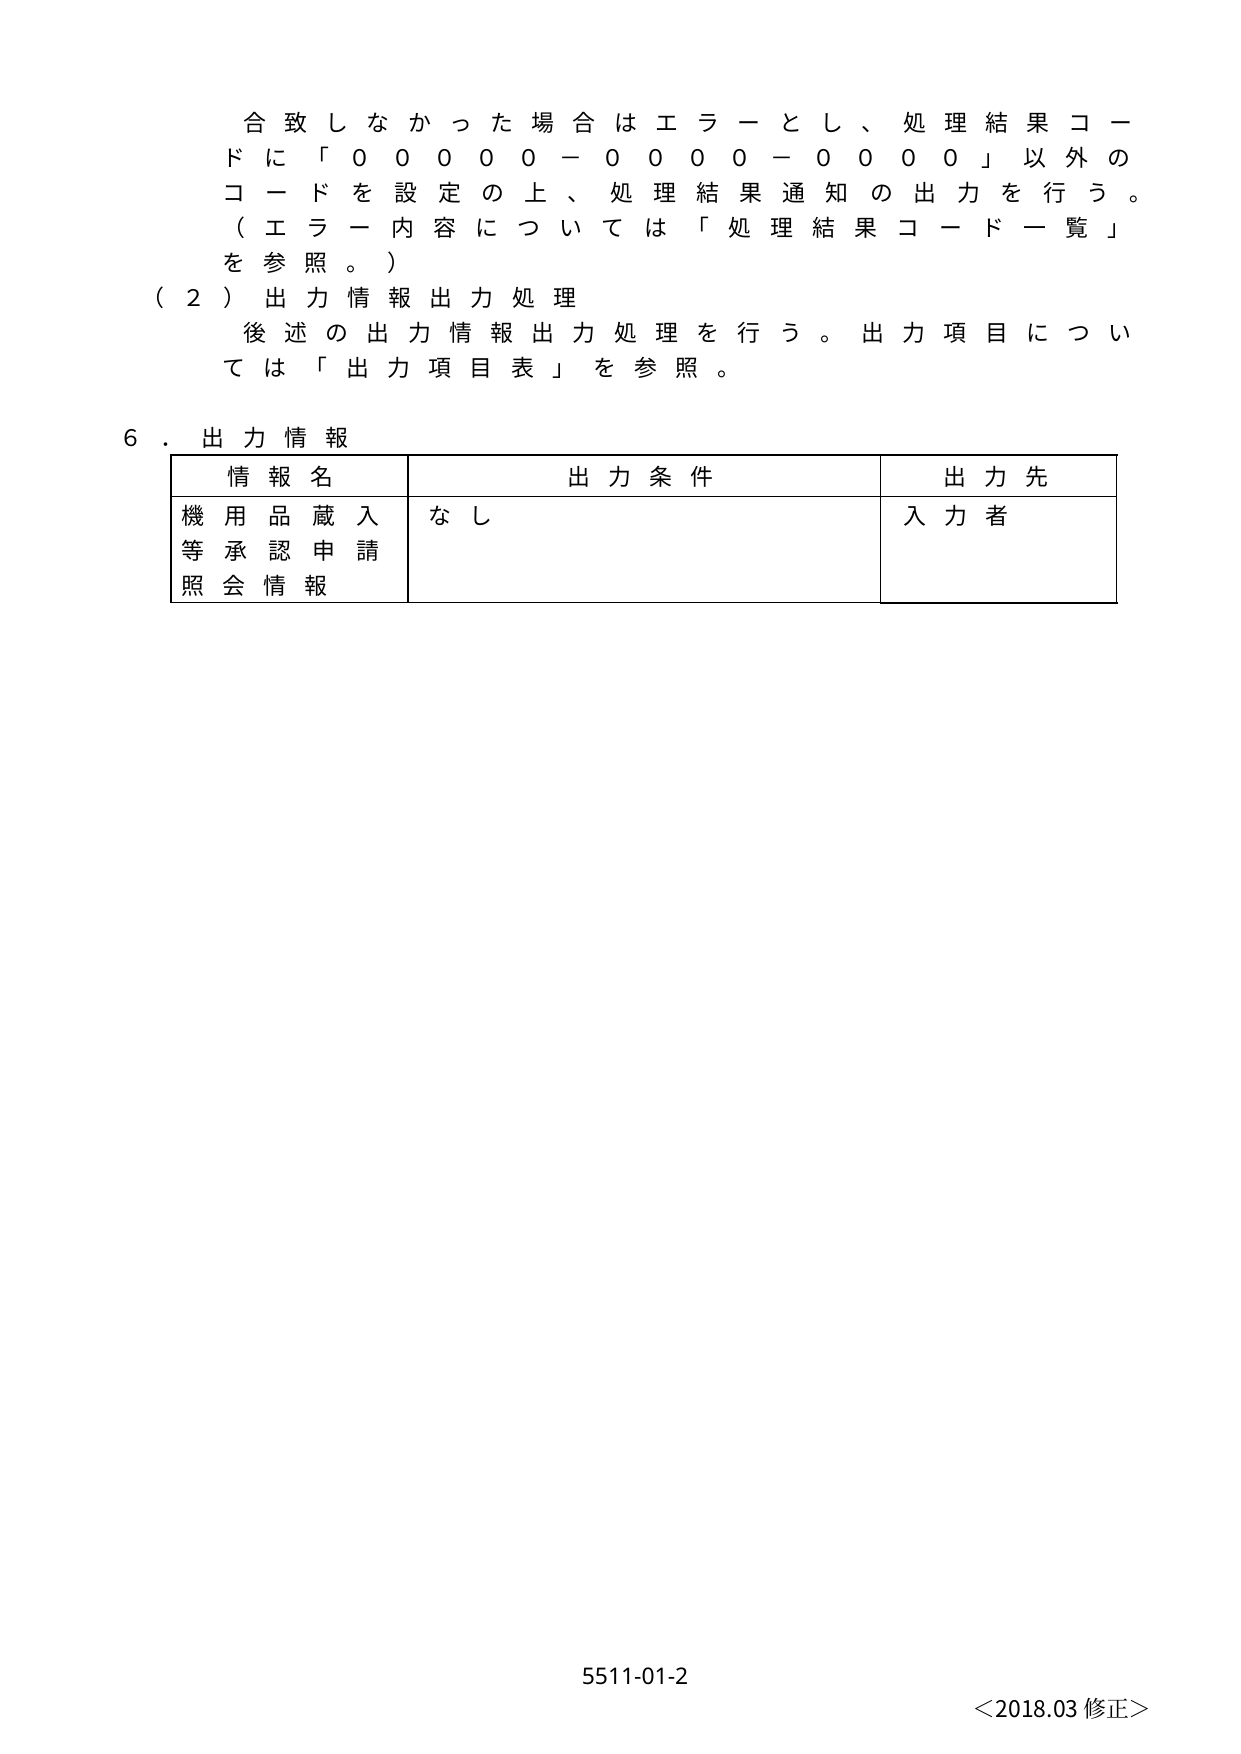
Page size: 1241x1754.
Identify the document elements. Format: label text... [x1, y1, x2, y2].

text 後述の出力情報出力処理を行う。出力項目については「出力項目表」を参照。 [202, 314, 1150, 384]
table_header 出力条件 [409, 456, 880, 496]
text 合致しなかった場合はエラーとし、処理結果コードに「０００００－００００－００００」以外のコードを設定の上、処理結果通知の出力を行う｡（エラー内容については「処理結果コード一覧」を参照。） [202, 104, 1150, 279]
table_cell 入力者 [881, 497, 1116, 602]
table_header 情報名 [172, 456, 407, 496]
table_cell 機用品蔵入等承認申請照会情報 [172, 497, 407, 602]
subtitle ６．出力情報 [119, 419, 1150, 454]
table_cell なし [409, 497, 880, 602]
table_header 出力先 [881, 456, 1116, 496]
text （２）出力情報出力処理 [119, 279, 1150, 314]
